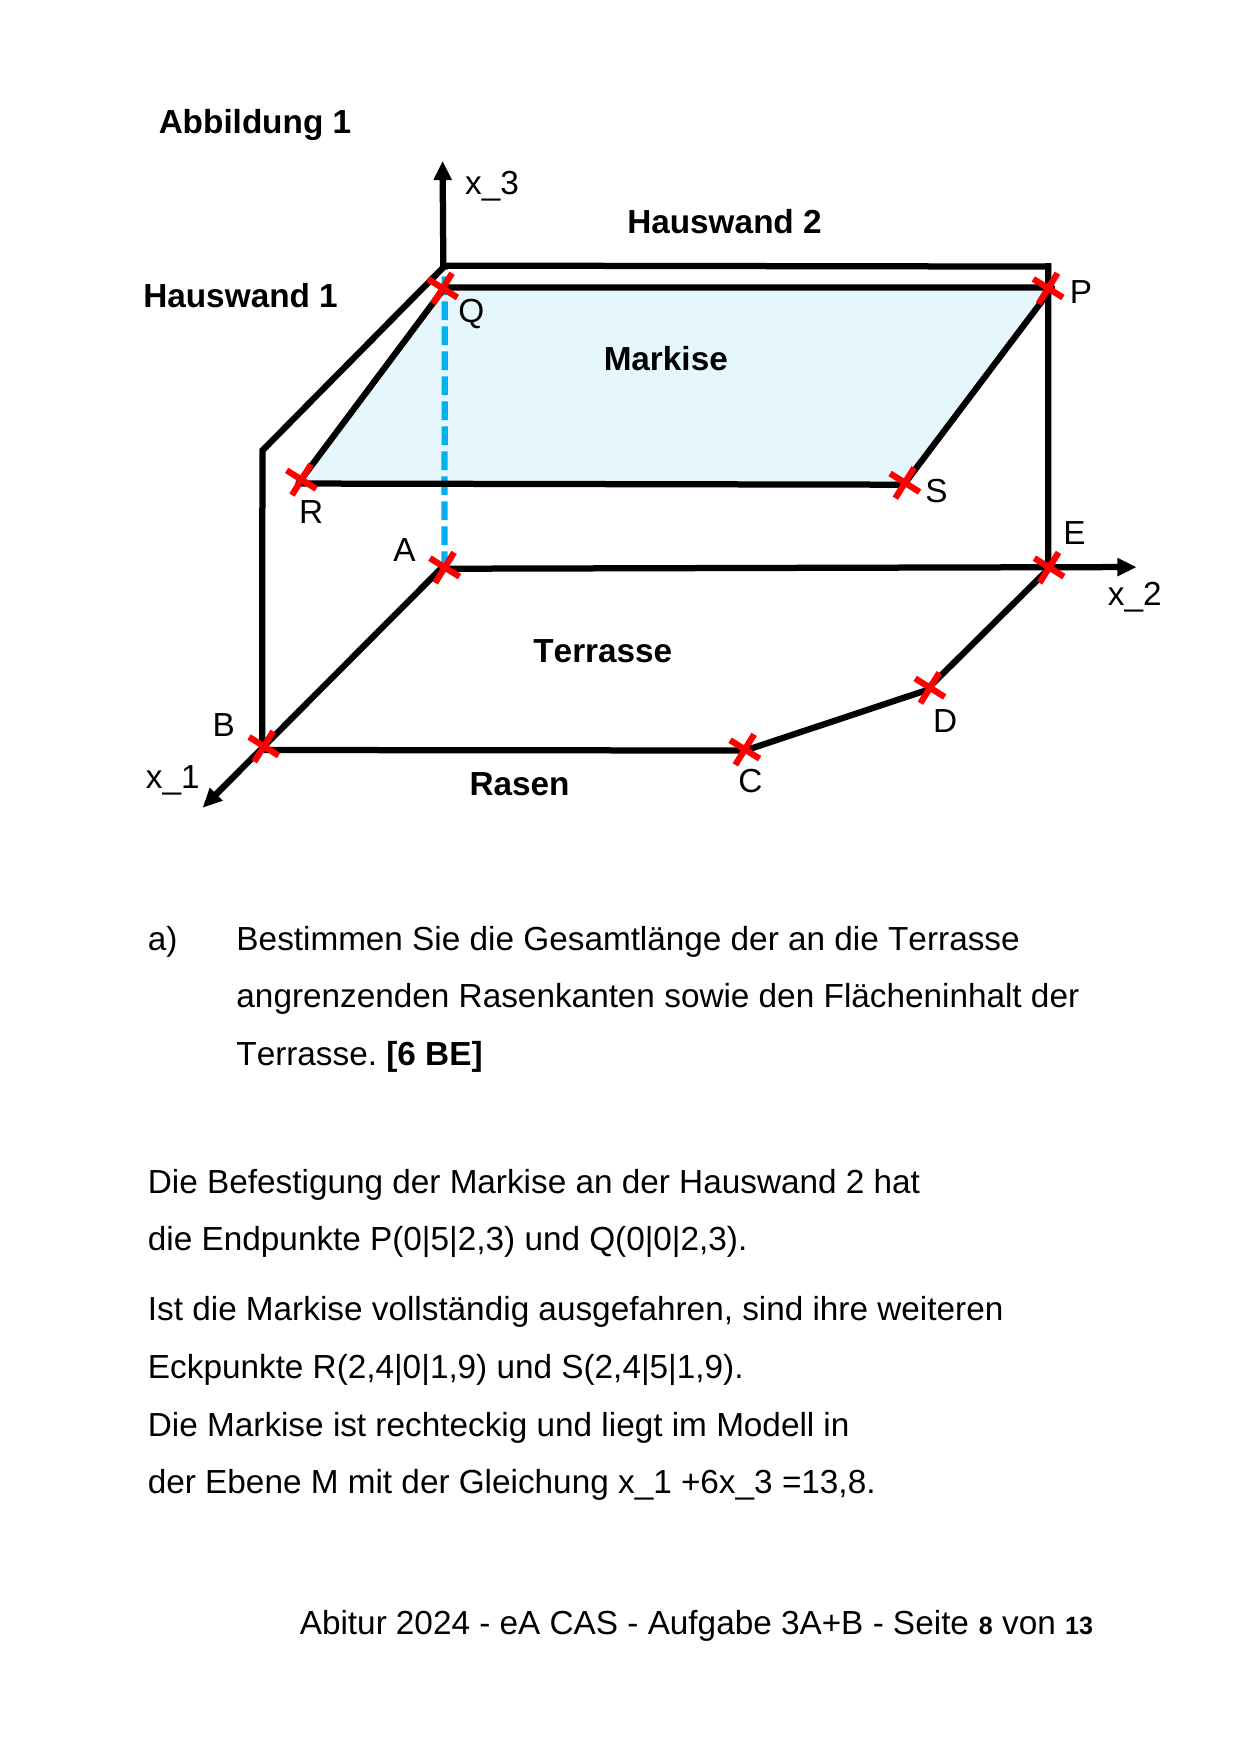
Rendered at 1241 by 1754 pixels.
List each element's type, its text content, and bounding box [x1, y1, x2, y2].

text Die Befestigung der Markise an der Hauswand 2 hat die Endpunkte P(0|5|2,3) und Q(0|0|2,3). [148, 1162, 1093, 1258]
text Ist die Markise vollständig ausgefahren, sind ihre weiteren Eckpunkte R(2,4|0|1,9) und S(2,4|5|1,9). Die Markise ist rechteckig und liegt im Modell in der Ebene M mit der Gleichung x_1 +6x_3 =13,8. [148, 1289, 1093, 1501]
list a) Bestimmen Sie die Gesamtlänge der an die Terrasse angrenzenden Rasenkanten sowie den Flächeninhalt der Terrasse. [6 BE] [148, 919, 1093, 1130]
